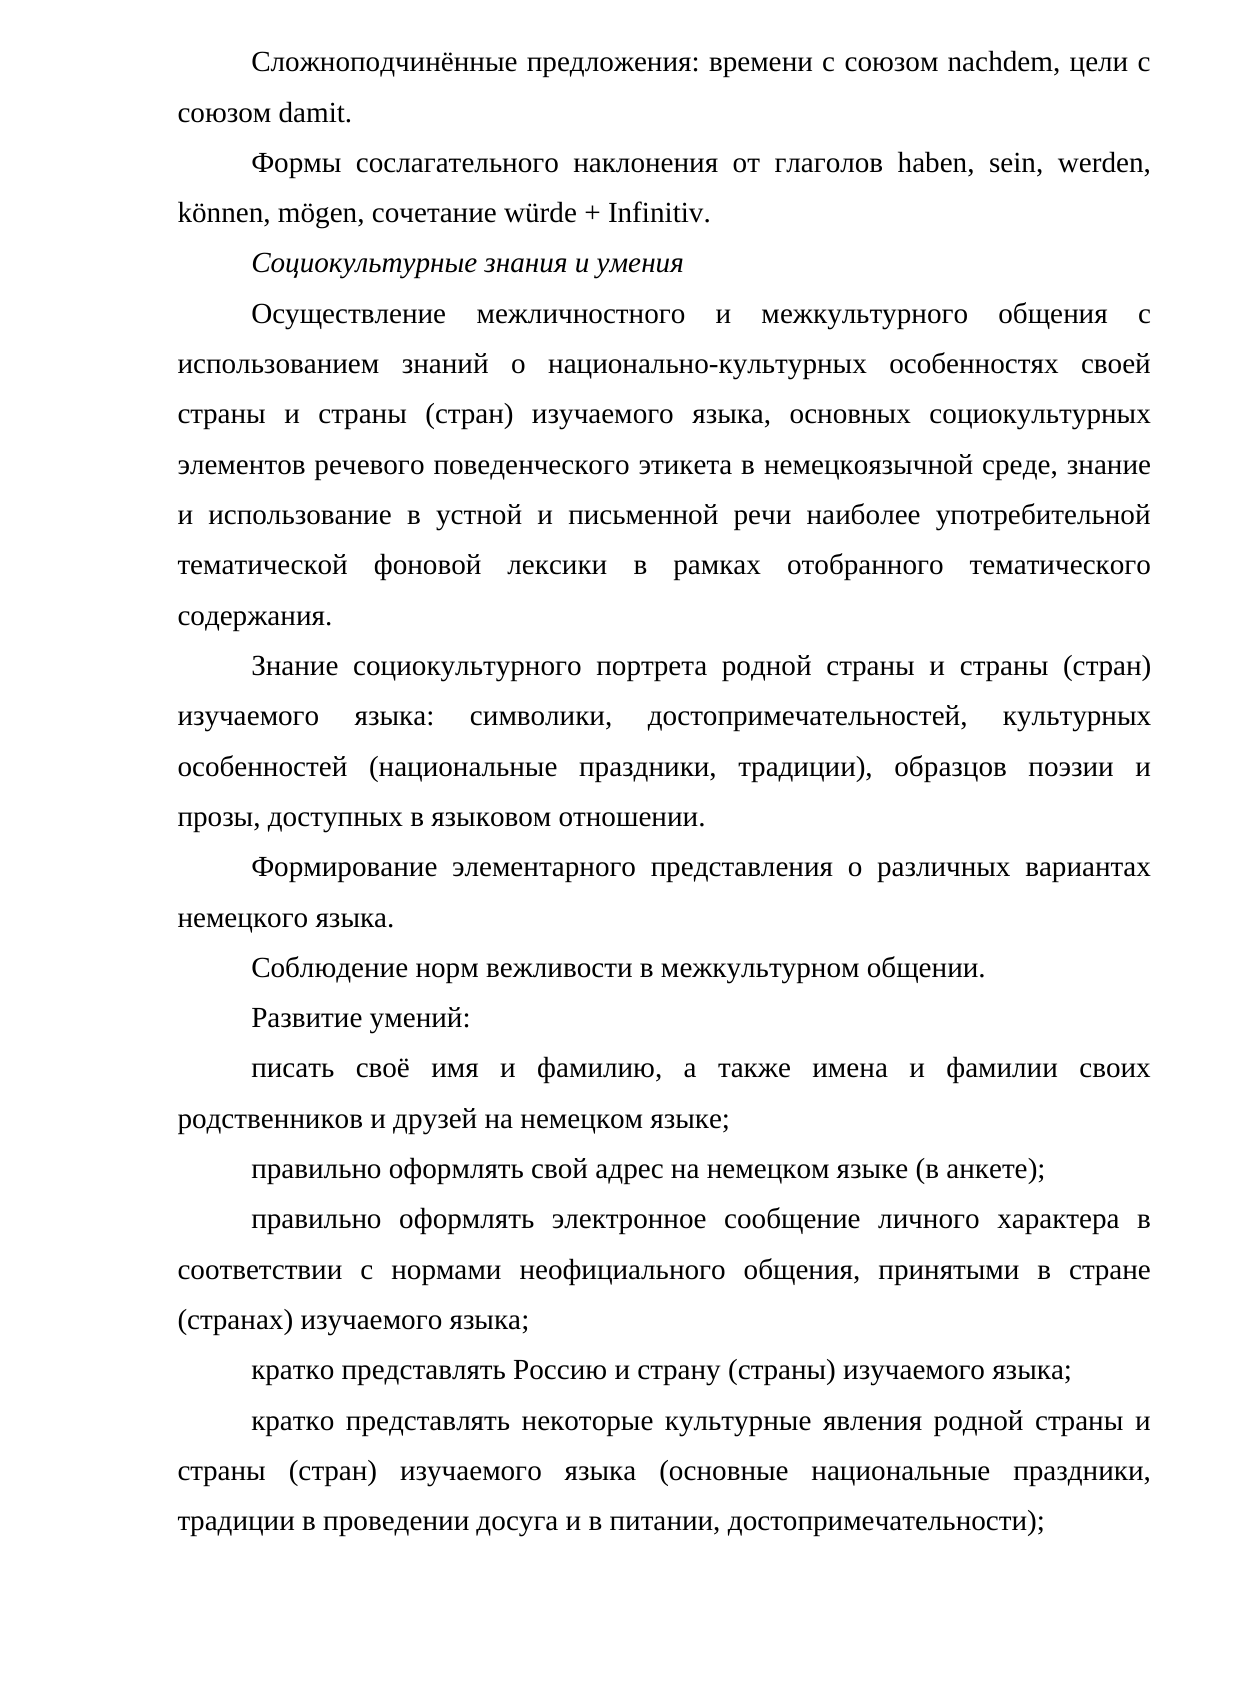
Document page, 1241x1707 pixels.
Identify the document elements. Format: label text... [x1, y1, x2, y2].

text правильно оформлять свой адрес на немецком языке (в анкете); [177, 1151, 1152, 1185]
text писать своё имя и фамилию, а также имена и фамилии своих родственников и друзей на немецком языке; [177, 1051, 1152, 1134]
text кратко представлять некоторые культурные явления родной страны и страны (стран) изучаемого языка (основные национальные праздники, традиции в проведении досуга и в питании, достопримечательности); [177, 1403, 1152, 1537]
text Формы сослагательного наклонения от глаголов haben, sein, werden, können, mögen, сочетание würde + Infinitiv. [177, 145, 1152, 229]
text Развитие умений: [177, 1000, 1152, 1034]
text правильно оформлять электронное сообщение личного характера в соответствии с нормами неофициального общения, принятыми в стране (странах) изучаемого языка; [177, 1202, 1152, 1336]
text Осуществление межличностного и межкультурного общения с использованием знаний о национально-культурных особенностях своей страны и страны (стран) изучаемого языка, основных социокультурных элементов речевого поведенческого этикета в немецкоязычной среде, знание и использование в устной и письменной речи наиболее употребительной тематической фоновой лексики в рамках отобранного тематического содержания. [177, 296, 1152, 631]
text Соблюдение норм вежливости в межкультурном общении. [177, 950, 1152, 983]
text кратко представлять Россию и страну (страны) изучаемого языка; [177, 1352, 1152, 1386]
text Социокультурные знания и умения [177, 246, 1152, 279]
text Сложноподчинённые предложения: времени с союзом nachdem, цели с союзом damit. [177, 44, 1152, 128]
text Знание социокультурного портрета родной страны и страны (стран) изучаемого языка: символики, достопримечательностей, культурных особенностей (национальные праздники, традиции), образцов поэзии и прозы, доступных в языковом отношении. [177, 648, 1152, 833]
text Формирование элементарного представления о различных вариантах немецкого языка. [177, 849, 1152, 933]
